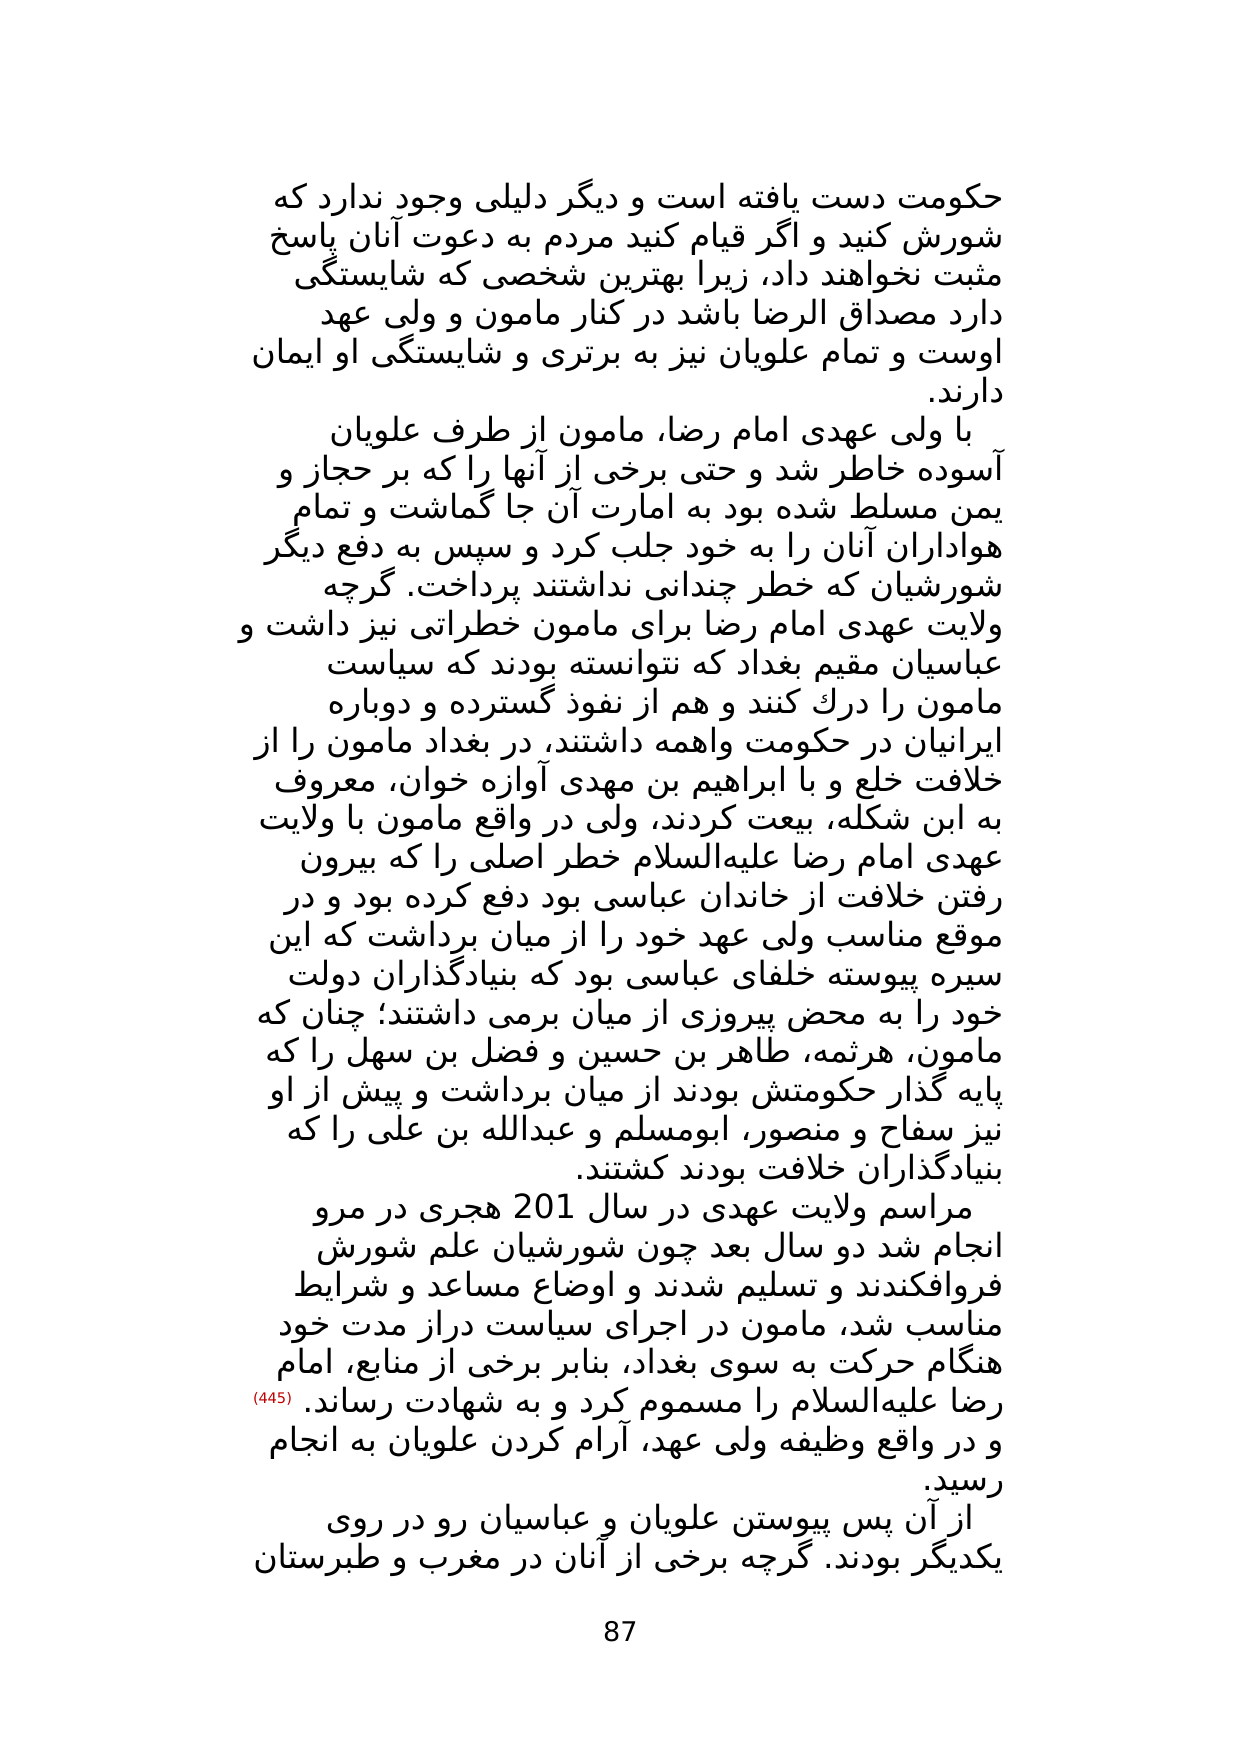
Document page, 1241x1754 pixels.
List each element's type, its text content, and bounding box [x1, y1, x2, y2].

text مراسم ولايت عهدى در سال 201 هجرى در مرو انجام شد دو سال بعد چون شورشيان علم شورش فروافكندند و تسليم شدند و اوضاع مساعد و شرايط مناسب شد، مامون در اجراى سياست دراز مدت خود هنگام حركت به سوى بغداد، بنابر برخى از منابع، امام رضا عليه‌السلام را مسموم كرد و به شهادت رساند. (445) و در واقع وظيفه ولى عهد، آرام كردن علويان به انجام رسيد. [236, 1187, 1004, 1498]
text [236, 1498, 1004, 1576]
text با ولى عهدى امام رضا، مامون از طرف علويان آسوده خاطر شد و حتى برخى از آنها را كه بر حجاز و يمن مسلط شده بود به امارت آن جا گماشت و تمام هواداران آنان را به خود جلب كرد و سپس به دفع ديگر شورشيان كه خطر چندانى نداشتند پرداخت. گرچه ولايت عهدى امام رضا براى مامون خطراتى نيز داشت و عباسيان مقيم بغداد كه نتوانسته بودند كه سياست مامون را درك كنند و هم از نفوذ گسترده و دوباره ايرانيان در حكومت واهمه داشتند، در بغداد مامون را از خلافت خلع و با ابراهيم بن مهدى آوازه خوان، معروف به ابن شكله، بيعت كردند، ولى در واقع مامون با ولايت عهدى امام رضا عليه‌السلام خطر اصلى را كه بيرون رفتن خلافت از خاندان عباسى بود دفع كرده بود و در موقع مناسب ولى عهد خود را از ميان برداشت كه اين سيره پيوسته خلفاى عباسى بود كه بنيادگذاران دولت خود را به محض پيروزى از ميان برمى داشتند؛ چنان كه مامون، هرثمه، طاهر بن حسين و فضل بن سهل را كه پايه گذار حكومتش بودند از ميان برداشت و پيش از او نيز سفاح و منصور، ابومسلم و عبدالله بن على را كه بنيادگذاران خلافت بودند كشتند. [236, 410, 1004, 1187]
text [236, 177, 1004, 410]
